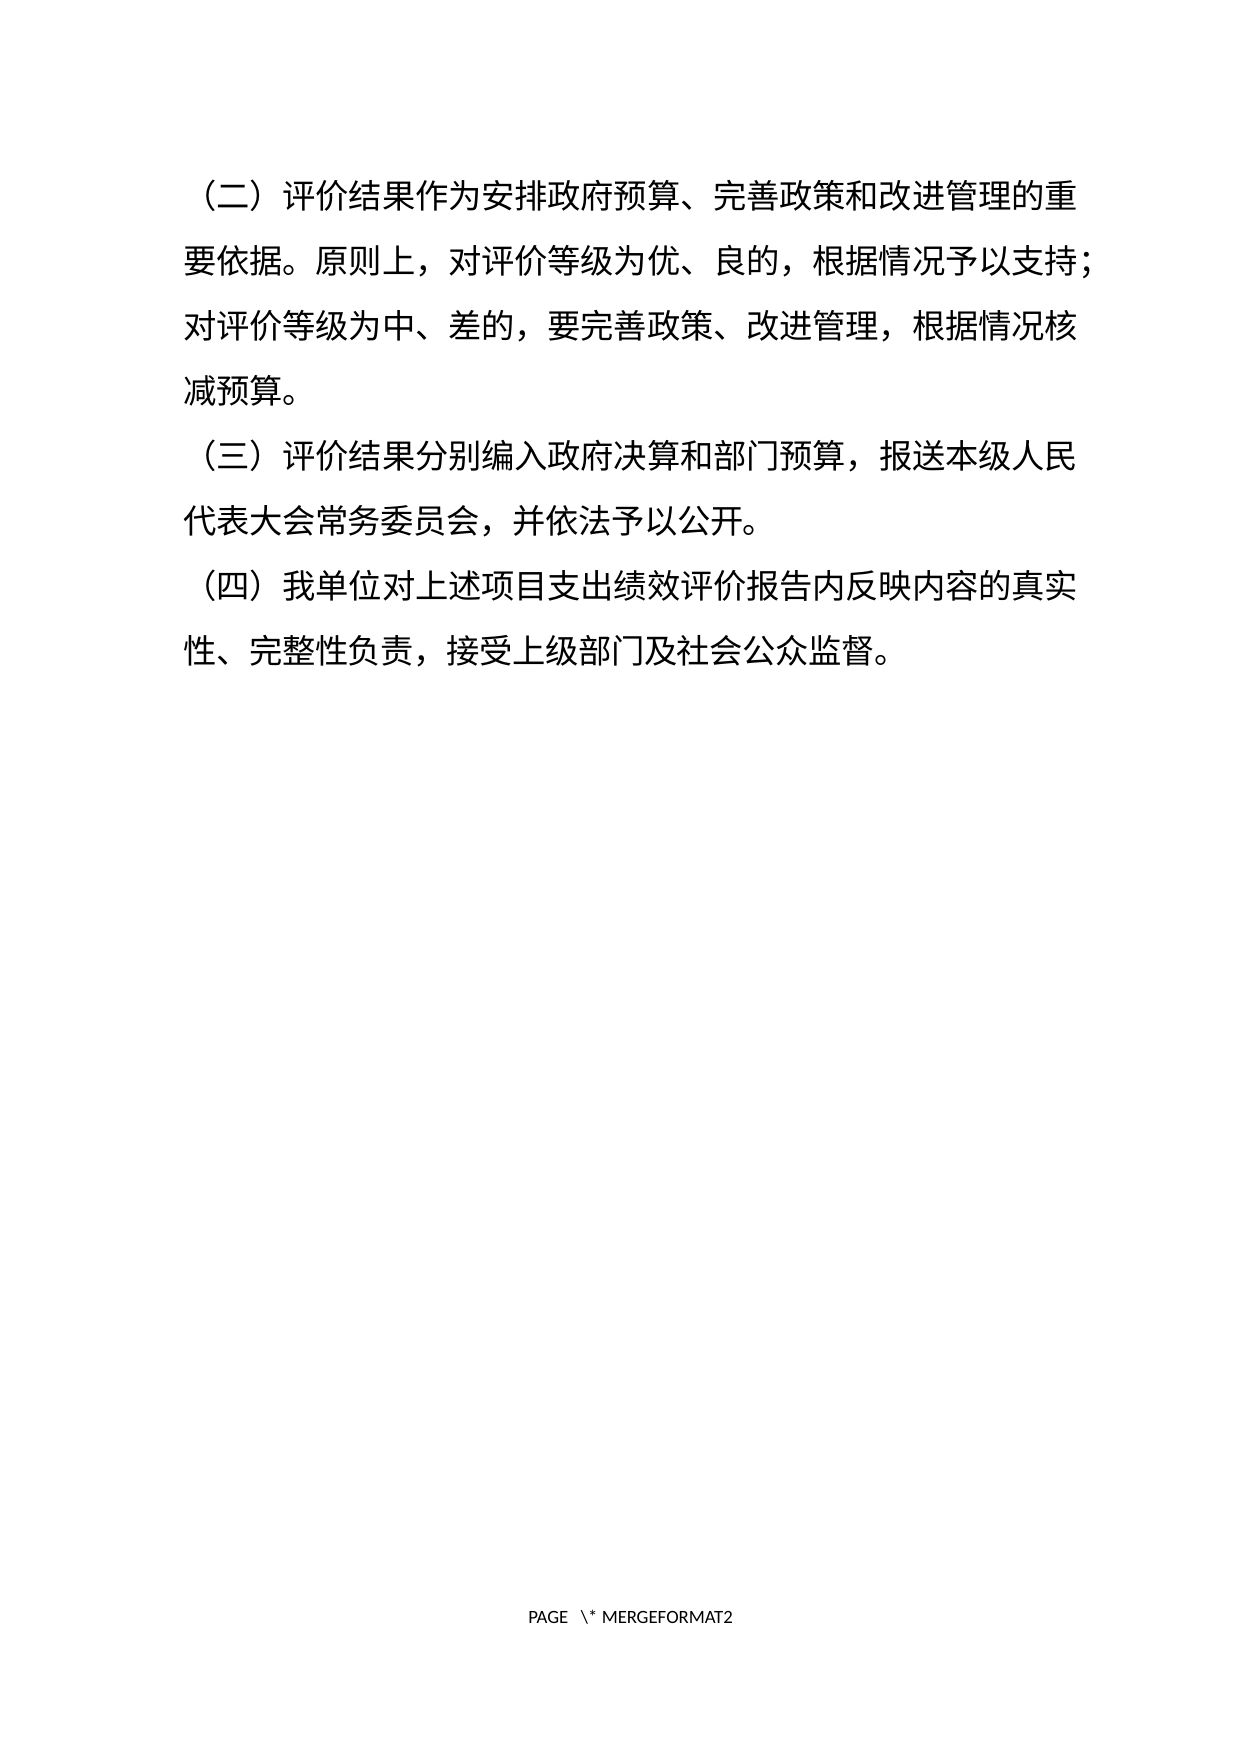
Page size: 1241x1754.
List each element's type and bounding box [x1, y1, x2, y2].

text [183, 162, 1078, 682]
